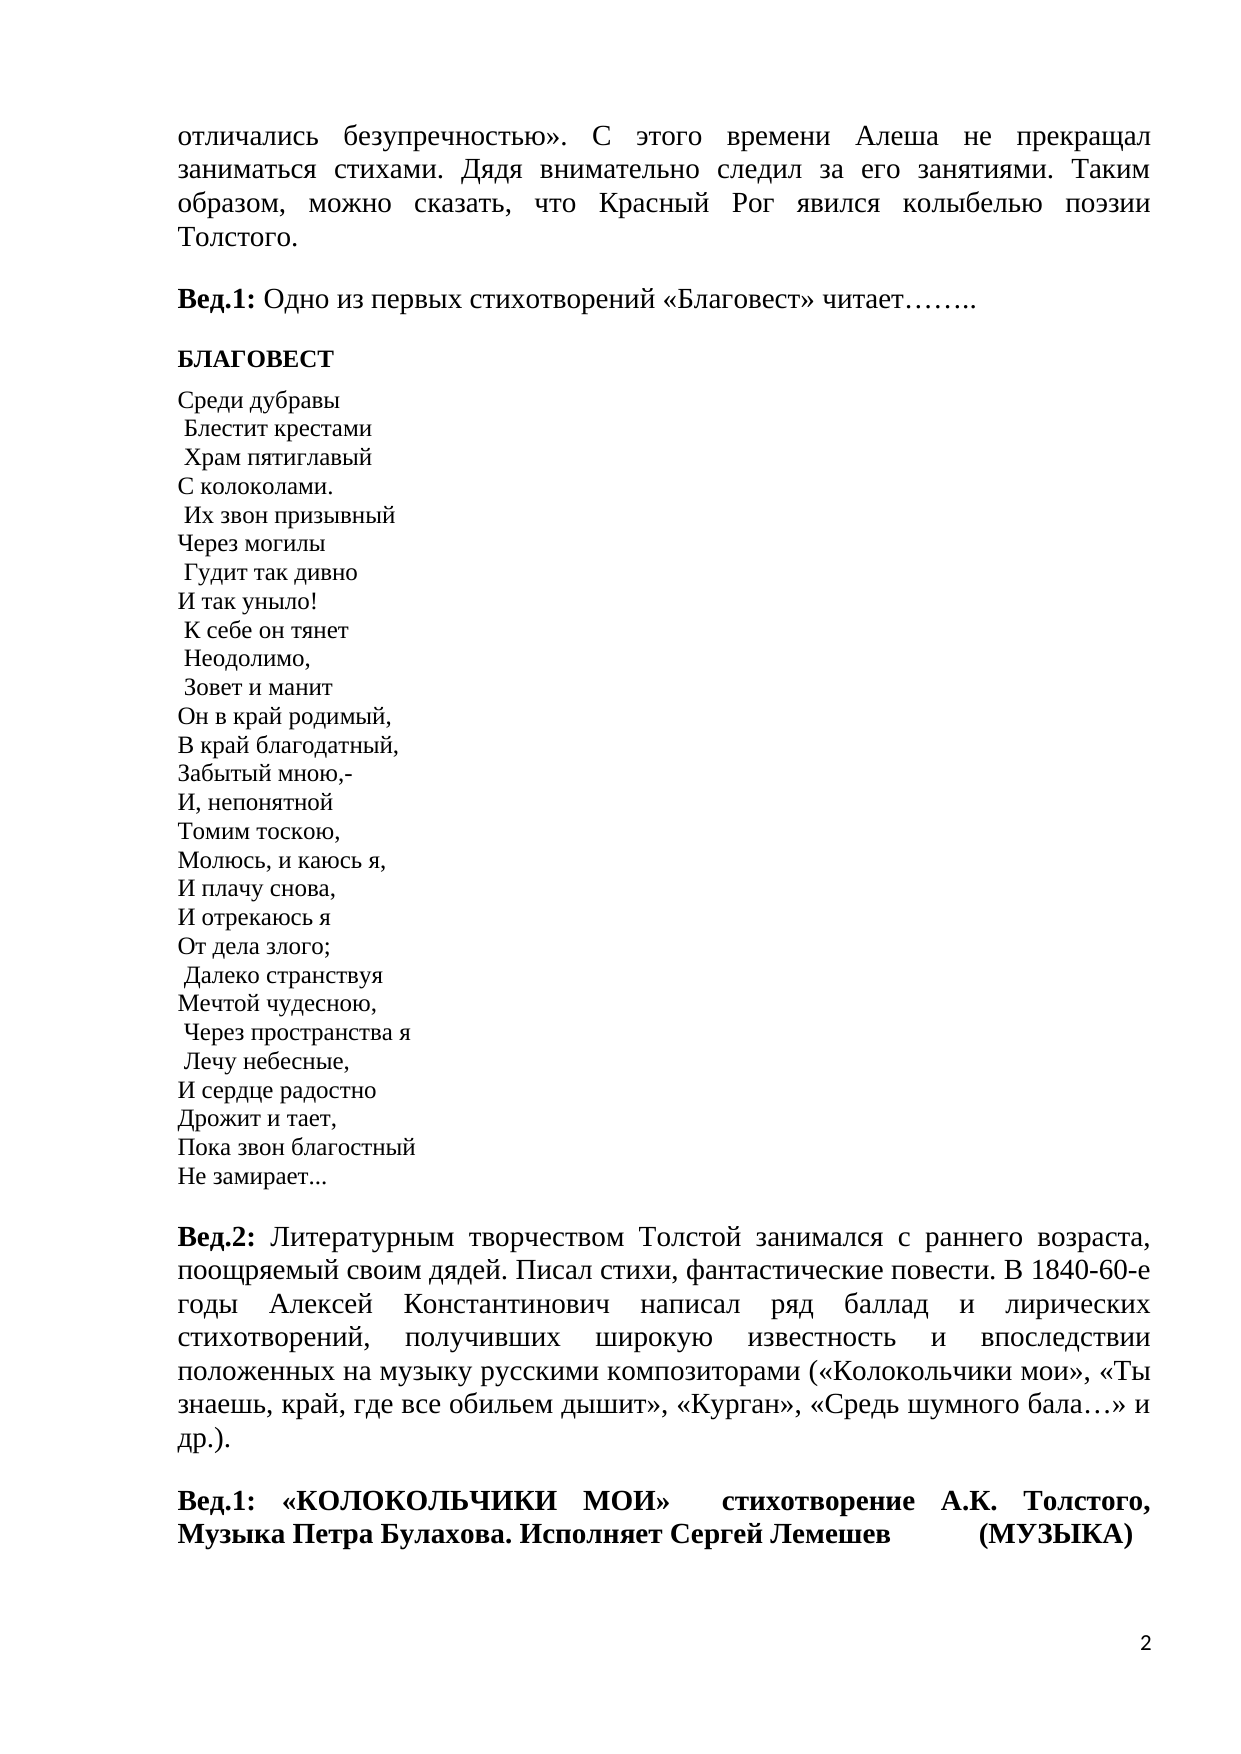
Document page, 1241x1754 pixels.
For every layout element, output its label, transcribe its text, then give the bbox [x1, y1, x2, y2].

text Лечу небесные, [177, 1046, 1152, 1075]
text К себе он тянет [177, 615, 1152, 643]
text Через пространства я [177, 1017, 1152, 1046]
text И плачу снова, [177, 873, 1152, 902]
text И так уныло! [177, 586, 1152, 615]
text От дела злого; [177, 931, 1152, 960]
text И, непонятной [177, 787, 1152, 816]
text Не замирает... [177, 1161, 1152, 1190]
text Забытый мною,- [177, 758, 1152, 787]
text Гудит так дивно [177, 557, 1152, 586]
text Дрожит и тает, [177, 1103, 1152, 1132]
text Далеко странствуя [177, 960, 1152, 988]
text С колоколами. [177, 471, 1152, 500]
text И сердце радостно [177, 1075, 1152, 1103]
text Он в край родимый, [177, 701, 1152, 730]
text И отрекаюсь я [177, 902, 1152, 931]
text Вед.2: Литературным творчеством Толстой занимался с раннего возраста, поощряемый своим дядей. Писал стихи, фантастические повести. В 1840-60-е годы Алексей Константинович написал ряд баллад и лирических стихотворений, получивших широкую известность и впоследствии положенных на музыку русскими композиторами («Колокольчики мои», «Ты знаешь, край, где все обильем дышит», «Курган», «Средь шумного бала…» и др.). [177, 1219, 1152, 1454]
text Храм пятиглавый [177, 442, 1152, 471]
text Через могилы [177, 528, 1152, 557]
text Пока звон благостный [177, 1132, 1152, 1161]
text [177, 118, 1152, 252]
text Вед.1: «КОЛОКОЛЬЧИКИ МОИ» стихотворение А.К. Толстого, Музыка Петра Булахова. Исполняет Сергей Лемешев (МУЗЫКА) [177, 1483, 1152, 1550]
text Их звон призывный [177, 500, 1152, 528]
text Блестит крестами [177, 413, 1152, 442]
text Мечтой чудесною, [177, 988, 1152, 1017]
text Томим тоскою, [177, 816, 1152, 845]
text Неодолимо, [177, 643, 1152, 672]
text Среди дубравы [177, 385, 1152, 413]
text Зовет и манит [177, 672, 1152, 701]
text Вед.1: Одно из первых стихотворений «Благовест» читает…….. [177, 281, 1152, 315]
text Благовест [177, 344, 1152, 373]
text В край благодатный, [177, 730, 1152, 758]
text Молюсь, и каюсь я, [177, 845, 1152, 873]
